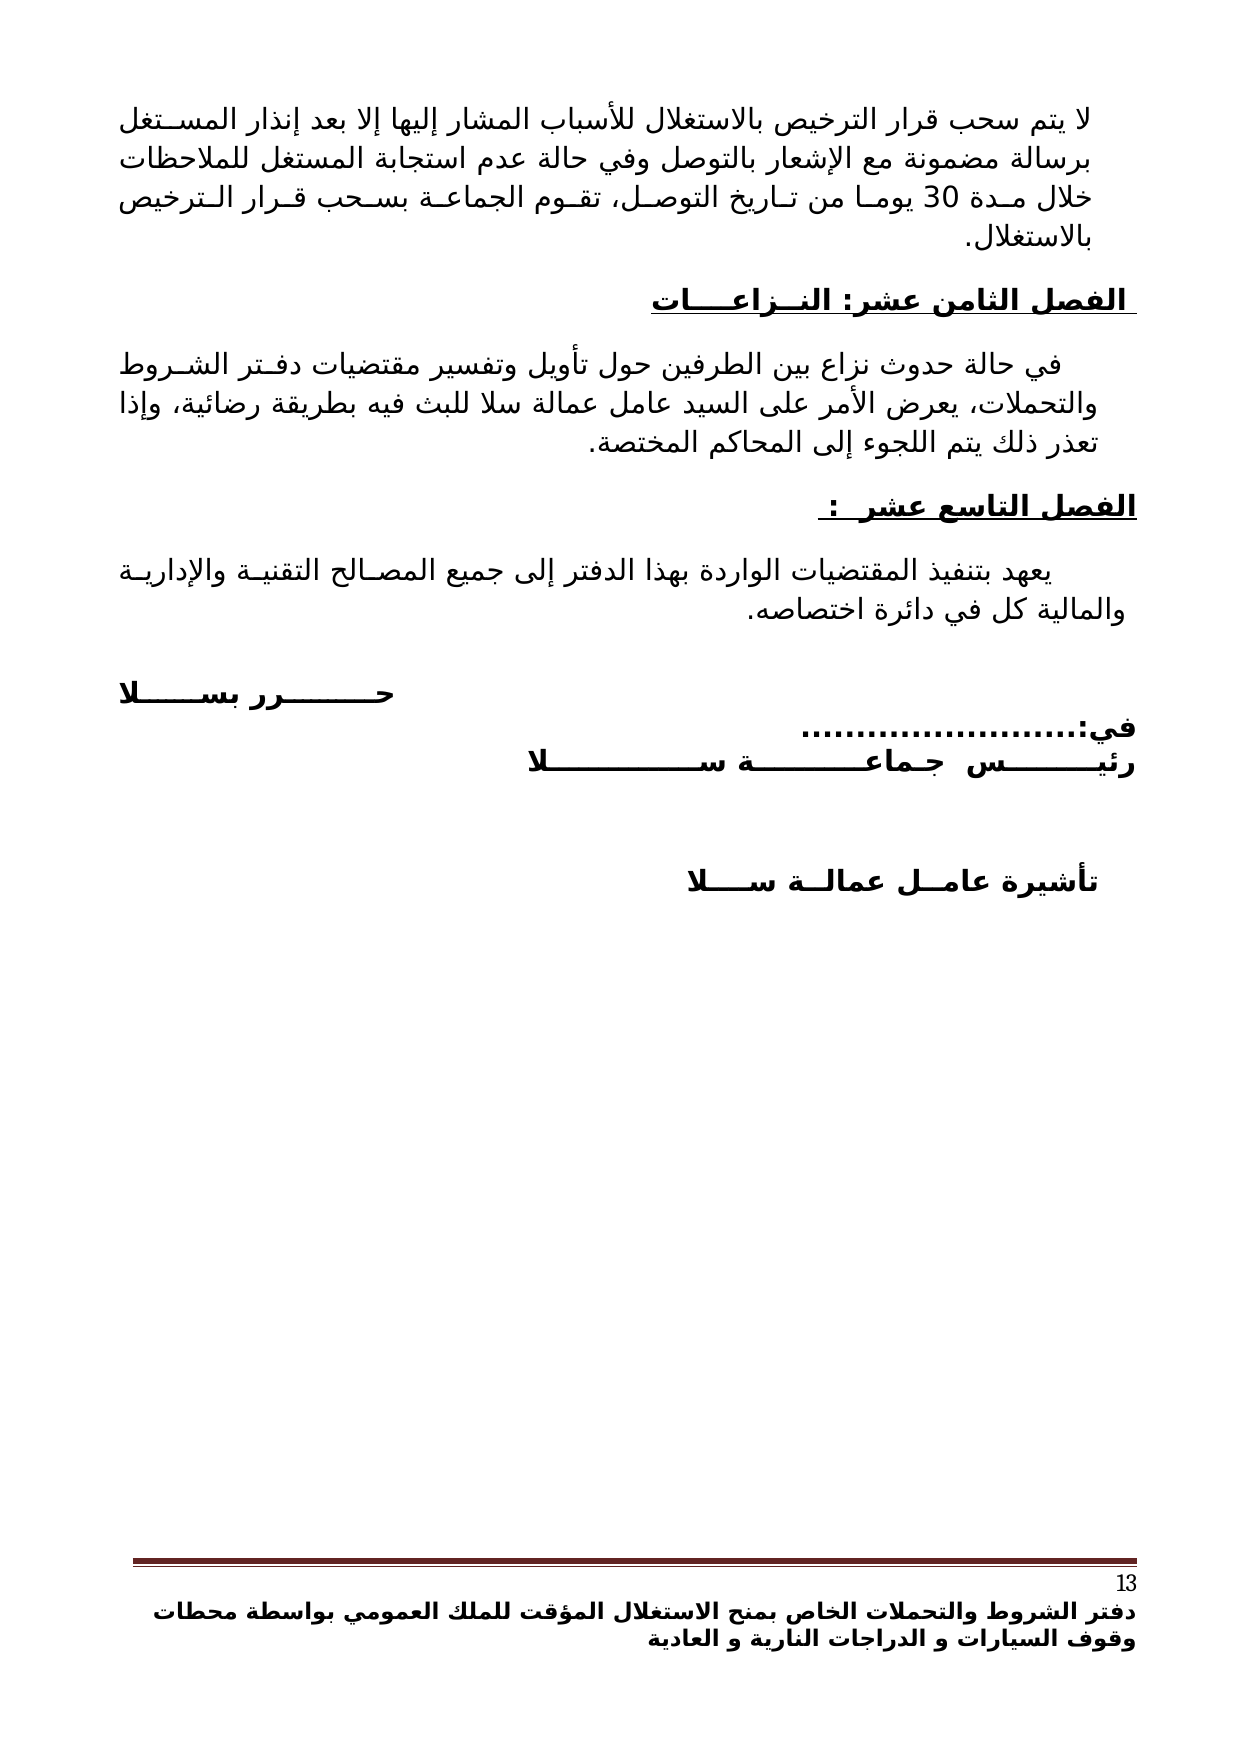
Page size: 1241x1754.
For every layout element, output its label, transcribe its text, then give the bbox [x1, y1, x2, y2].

text لا يتم سحب قرار الترخيص بالاستغلال للأسباب المشار إليها إلا بعد إنذار المستغل برسالة مضمونة مع الإشعار بالتوصل وفي حالة عدم استجابة المستغل للملاحظات خلال مدة 30 يوما من تاريخ التوصل، تقوم الجماعة بسحب قرار الترخيص بالاستغلال. [118, 103, 1093, 253]
text تأشيرة عامــل عمالــة ســــلا [118, 864, 1099, 898]
text الفصل التاسع عشر : [118, 489, 1137, 523]
text الفصل الثامن عشر: النــزاعــــات [118, 283, 1137, 317]
text حـــرر بسلا في:......................... رئيـــــــــس جـماعـــــــــــة ســـــــــــــــلا [118, 677, 1137, 779]
text في حالة حدوث نزاع بين الطرفين حول تأويل وتفسير مقتضيات دفتر الشروط والتحملات، يعرض الأمر على السيد عامل عمالة سلا للبث فيه بطريقة رضائية، وإذا تعذر ذلك يتم اللجوء إلى المحاكم المختصة. [118, 347, 1099, 459]
text يعهد بتنفيذ المقتضيات الواردة بهذا الدفتر إلى جميع المصالح التقنية والإدارية والمالية كل في دائرة اختصاصه. [118, 553, 1127, 626]
